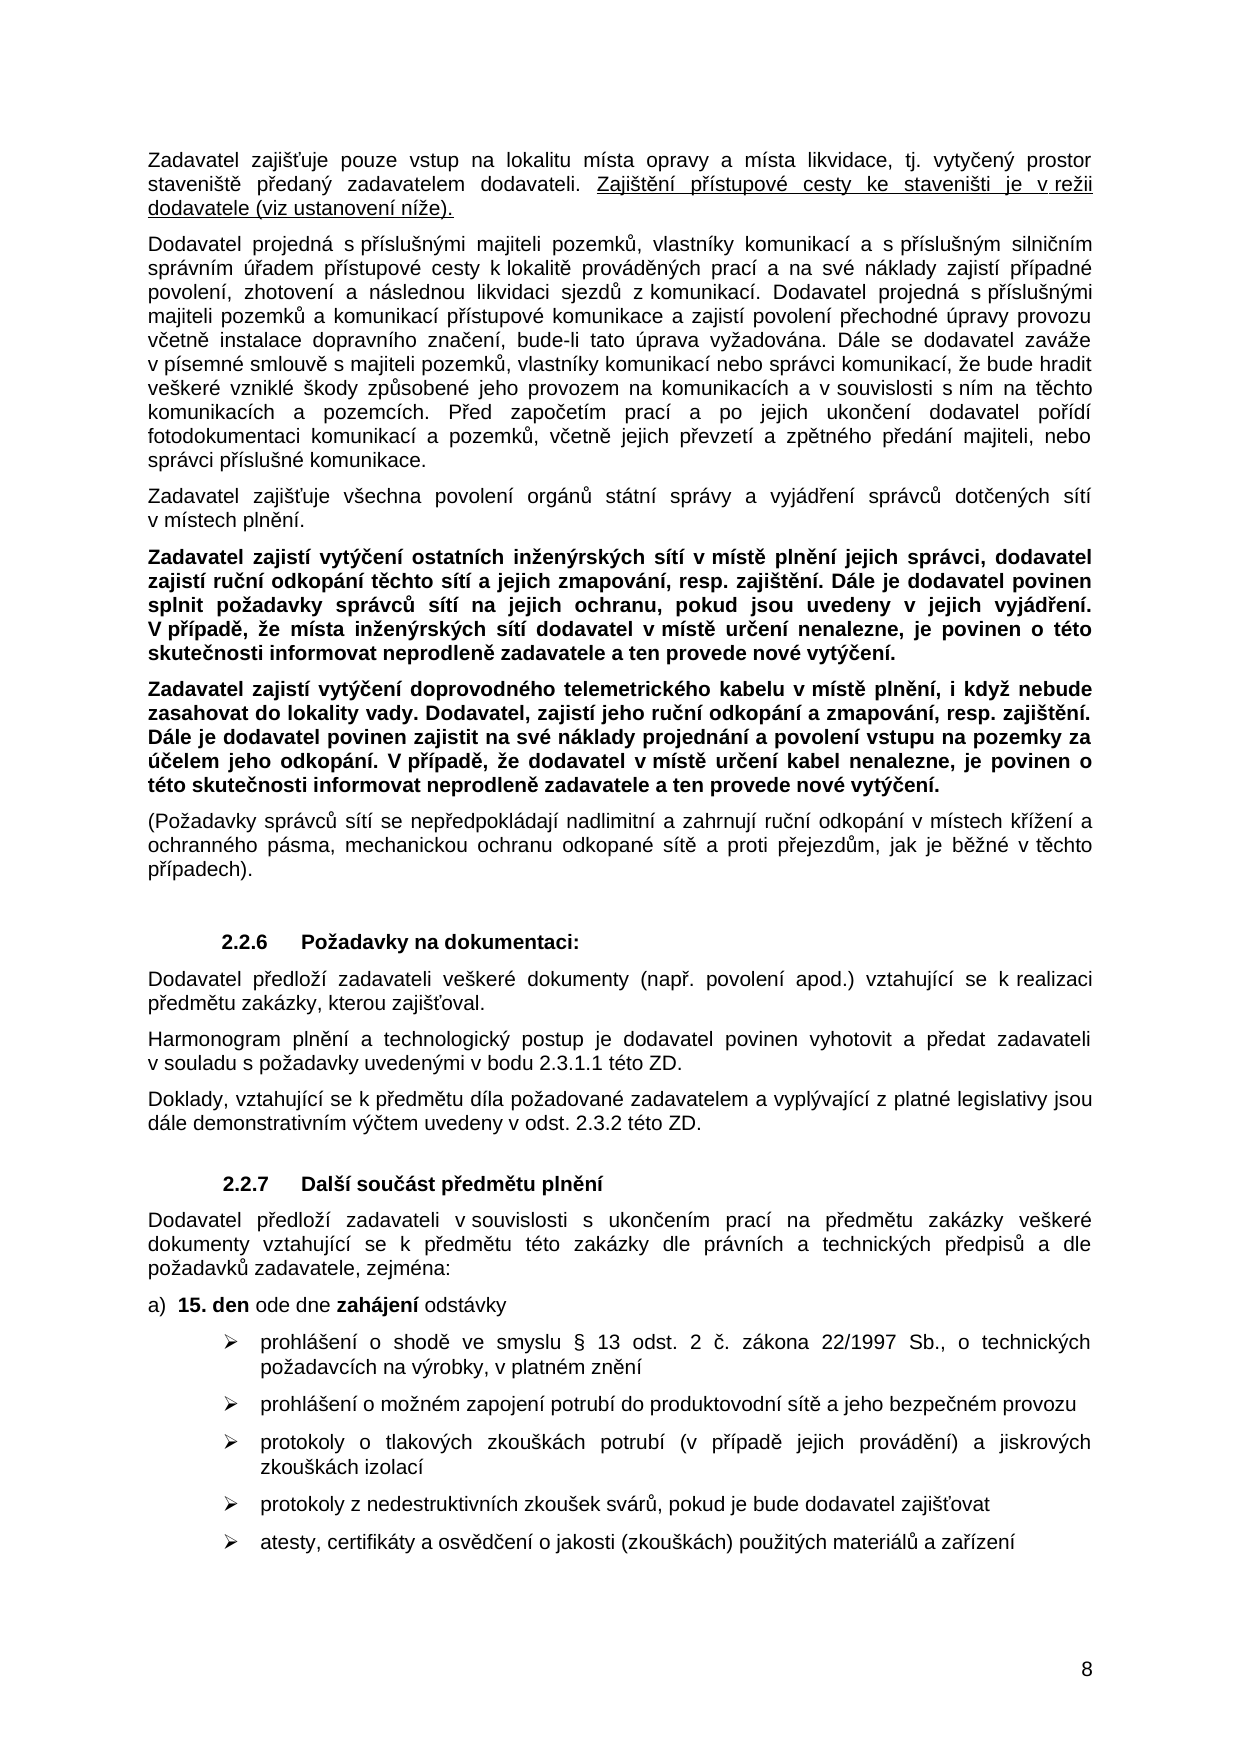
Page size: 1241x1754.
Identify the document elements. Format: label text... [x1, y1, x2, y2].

text Zadavatel zajistí vytýčení doprovodného telemetrického kabelu v místě plnění, i když nebude zasahovat do lokality vady. Dodavatel, zajistí jeho ruční odkopání a zmapování, resp. zajištění. Dále je dodavatel povinen zajistit na své náklady projednání a povolení vstupu na pozemky za účelem jeho odkopání. V případě, že dodavatel v místě určení kabel nenalezne, je povinen o této skutečnosti informovat neprodleně zadavatele a ten provede nové vytýčení. [148, 677, 1093, 797]
text Zadavatel zajišťuje všechna povolení orgánů státní správy a vyjádření správců dotčených sítí v místech plnění. [148, 484, 1093, 532]
text 2.2.6 Požadavky na dokumentaci: [148, 930, 1093, 954]
text Zadavatel zajistí vytýčení ostatních inženýrských sítí v místě plnění jejich správci, dodavatel zajistí ruční odkopání těchto sítí a jejich zmapování, resp. zajištění. Dále je dodavatel povinen splnit požadavky správců sítí na jejich ochranu, pokud jsou uvedeny v jejich vyjádření. V případě, že místa inženýrských sítí dodavatel v místě určení nenalezne, je povinen o této skutečnosti informovat neprodleně zadavatele a ten provede nové vytýčení. [148, 544, 1093, 664]
text Dodavatel předloží zadavateli veškeré dokumenty (např. povolení apod.) vztahující se k realizaci předmětu zakázky, kterou zajišťoval. [148, 966, 1093, 1014]
text Harmonogram plnění a technologický postup je dodavatel povinen vyhotovit a předat zadavateli v souladu s požadavky uvedenými v bodu 2.3.1.1 této ZD. [148, 1027, 1093, 1075]
list prohlášení o možném zapojení potrubí do produktovodní sítě a jeho bezpečném provozu [223, 1391, 1093, 1416]
list atesty, certifikáty a osvědčení o jakosti (zkouškách) použitých materiálů a zařízení [223, 1529, 1093, 1554]
text Dodavatel projedná s příslušnými majiteli pozemků, vlastníky komunikací a s příslušným silničním správním úřadem přístupové cesty k lokalitě prováděných prací a na své náklady zajistí případné povolení, zhotovení a následnou likvidaci sjezdů z komunikací. Dodavatel projedná s příslušnými majiteli pozemků a komunikací přístupové komunikace a zajistí povolení přechodné úpravy provozu včetně instalace dopravního značení, bude-li tato úprava vyžadována. Dále se dodavatel zaváže v písemné smlouvě s majiteli pozemků, vlastníky komunikací nebo správci komunikací, že bude hradit veškeré vzniklé škody způsobené jeho provozem na komunikacích a v souvislosti s ním na těchto komunikacích a pozemcích. Před započetím prací a po jejich ukončení dodavatel pořídí fotodokumentaci komunikací a pozemků, včetně jejich převzetí a zpětného předání majiteli, nebo správci příslušné komunikace. [148, 232, 1093, 472]
text (Požadavky správců sítí se nepředpokládají nadlimitní a zahrnují ruční odkopání v místech křížení a ochranného pásma, mechanickou ochranu odkopané sítě a proti přejezdům, jak je běžné v těchto případech). [148, 809, 1093, 881]
text Doklady, vztahující se k předmětu díla požadované zadavatelem a vyplývající z platné legislativy jsou dále demonstrativním výčtem uvedeny v odst. 2.3.2 této ZD. [148, 1087, 1093, 1135]
text a) 15. den ode dne zahájení odstávky [148, 1292, 1093, 1316]
subtitle 2.2.7 Další součást předmětu plnění [148, 1172, 1093, 1196]
list protokoly z nedestruktivních zkoušek svárů, pokud je bude dodavatel zajišťovat [223, 1491, 1093, 1516]
list protokoly o tlakových zkouškách potrubí (v případě jejich provádění) a jiskrových zkouškách izolací [223, 1429, 1093, 1479]
text Zadavatel zajišťuje pouze vstup na lokalitu místa opravy a místa likvidace, tj. vytyčený prostor staveniště předaný zadavatelem dodavateli. Zajištění přístupové cesty ke staveništi je v režii dodavatele (viz ustanovení níže). [148, 148, 1093, 219]
list prohlášení o shodě ve smyslu § 13 odst. 2 č. zákona 22/1997 Sb., o technických požadavcích na výrobky, v platném znění [223, 1329, 1093, 1379]
text Dodavatel předloží zadavateli v souvislosti s ukončením prací na předmětu zakázky veškeré dokumenty vztahující se k předmětu této zakázky dle právních a technických předpisů a dle požadavků zadavatele, zejména: [148, 1208, 1093, 1280]
